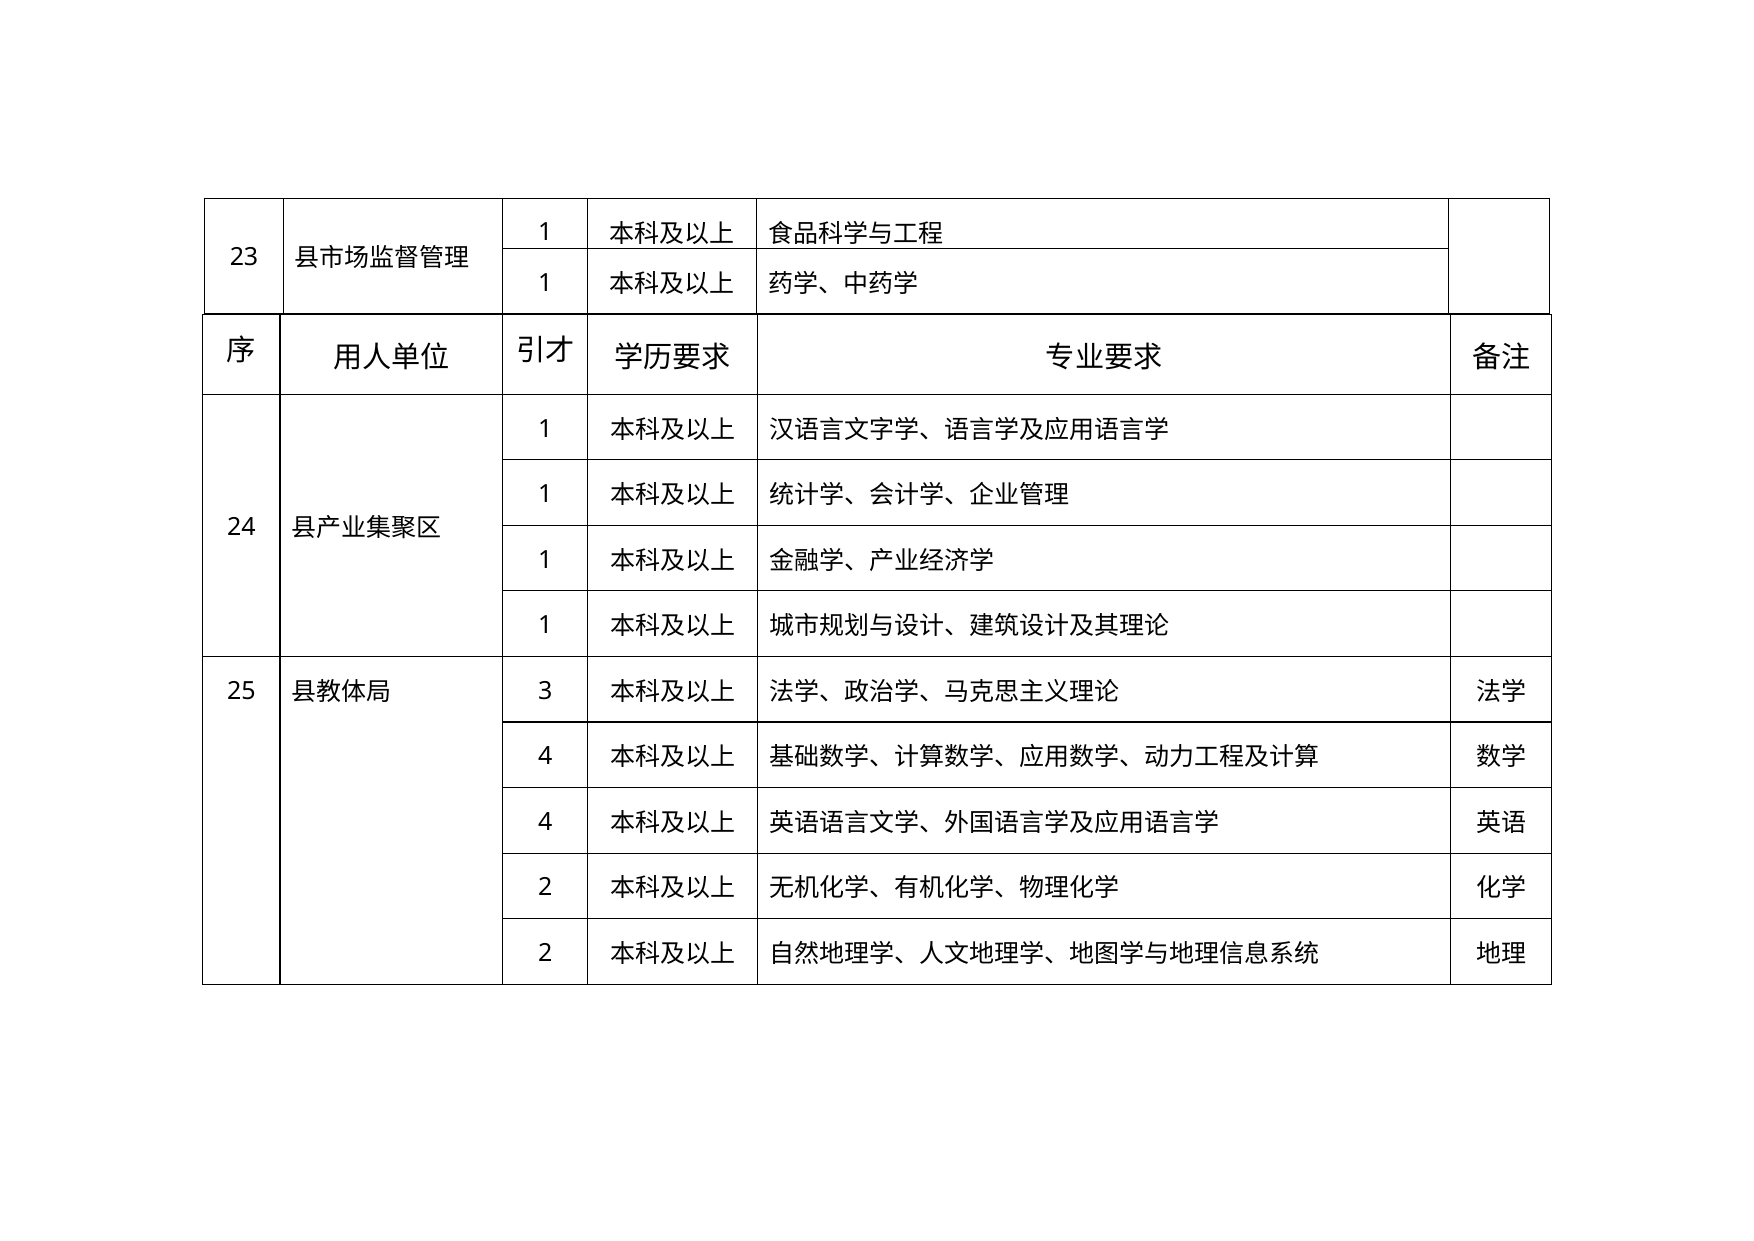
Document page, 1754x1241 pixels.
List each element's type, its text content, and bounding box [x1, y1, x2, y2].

table_cell 24 [203, 395, 279, 656]
table_cell 1 [503, 460, 587, 525]
table_cell 本科及以上 [588, 788, 757, 852]
table_cell 食品科学与工程 [757, 199, 1448, 248]
table_cell 25 [203, 657, 279, 983]
table_cell 1 [503, 249, 587, 313]
table_cell 1 [503, 591, 587, 656]
table_cell 汉语言文字学、语言学及应用语言学 [758, 395, 1450, 459]
table_cell [1449, 199, 1549, 313]
table_cell 药学、中药学 [757, 249, 1448, 313]
table_cell 自然地理学、人文地理学、地图学与地理信息系统 [758, 919, 1450, 983]
table_header 序号 [203, 315, 279, 394]
table_cell 3 [503, 657, 587, 721]
table_cell 23 [205, 199, 283, 313]
table_cell 数学 [1451, 723, 1551, 787]
table_cell 地理 [1451, 919, 1551, 983]
table_cell 1 [503, 526, 587, 590]
table_cell [1451, 395, 1551, 459]
table_cell 法学、政治学、马克思主义理论 [758, 657, 1450, 721]
table_cell 本科及以上 [588, 460, 757, 525]
table_cell 县教体局 [281, 657, 502, 983]
table_cell 本科及以上 [588, 199, 756, 248]
table_cell 本科及以上 [588, 591, 757, 656]
table_cell 本科及以上 [588, 526, 757, 590]
table_cell 1 [503, 395, 587, 459]
table_cell [1451, 460, 1551, 525]
table_cell 本科及以上 [588, 854, 757, 918]
table_cell 英语 [1451, 788, 1551, 852]
table_cell 城市规划与设计、建筑设计及其理论 [758, 591, 1450, 656]
table_header 用人单位 [281, 315, 502, 394]
table_cell 金融学、产业经济学 [758, 526, 1450, 590]
table_cell 本科及以上 [588, 657, 757, 721]
table_cell 4 [503, 723, 587, 787]
table_cell 化学 [1451, 854, 1551, 918]
table_cell 2 [503, 919, 587, 983]
table_cell 本科及以上 [588, 919, 757, 983]
table_header 专业要求 [758, 315, 1450, 394]
table_cell 4 [503, 788, 587, 852]
table_cell 基础数学、计算数学、应用数学、动力工程及计算 [758, 723, 1450, 787]
table_cell 本科及以上 [588, 723, 757, 787]
table_cell [1451, 591, 1551, 656]
table_cell 2 [503, 854, 587, 918]
table_cell 本科及以上 [588, 249, 756, 313]
table_cell 县市场监督管理 [284, 199, 502, 313]
table_cell 法学 [1451, 657, 1551, 721]
table_header 学历要求 [588, 315, 757, 394]
table_cell [1451, 526, 1551, 590]
table_cell 1 [503, 199, 587, 248]
table_cell 英语语言文学、外国语言学及应用语言学 [758, 788, 1450, 852]
table_header 引才 数量 [503, 315, 587, 394]
table_header 备注 [1451, 315, 1551, 394]
table_cell 县产业集聚区 [281, 395, 502, 656]
table_cell 本科及以上 [588, 395, 757, 459]
table_cell 统计学、会计学、企业管理 [758, 460, 1450, 525]
table_cell 无机化学、有机化学、物理化学 [758, 854, 1450, 918]
